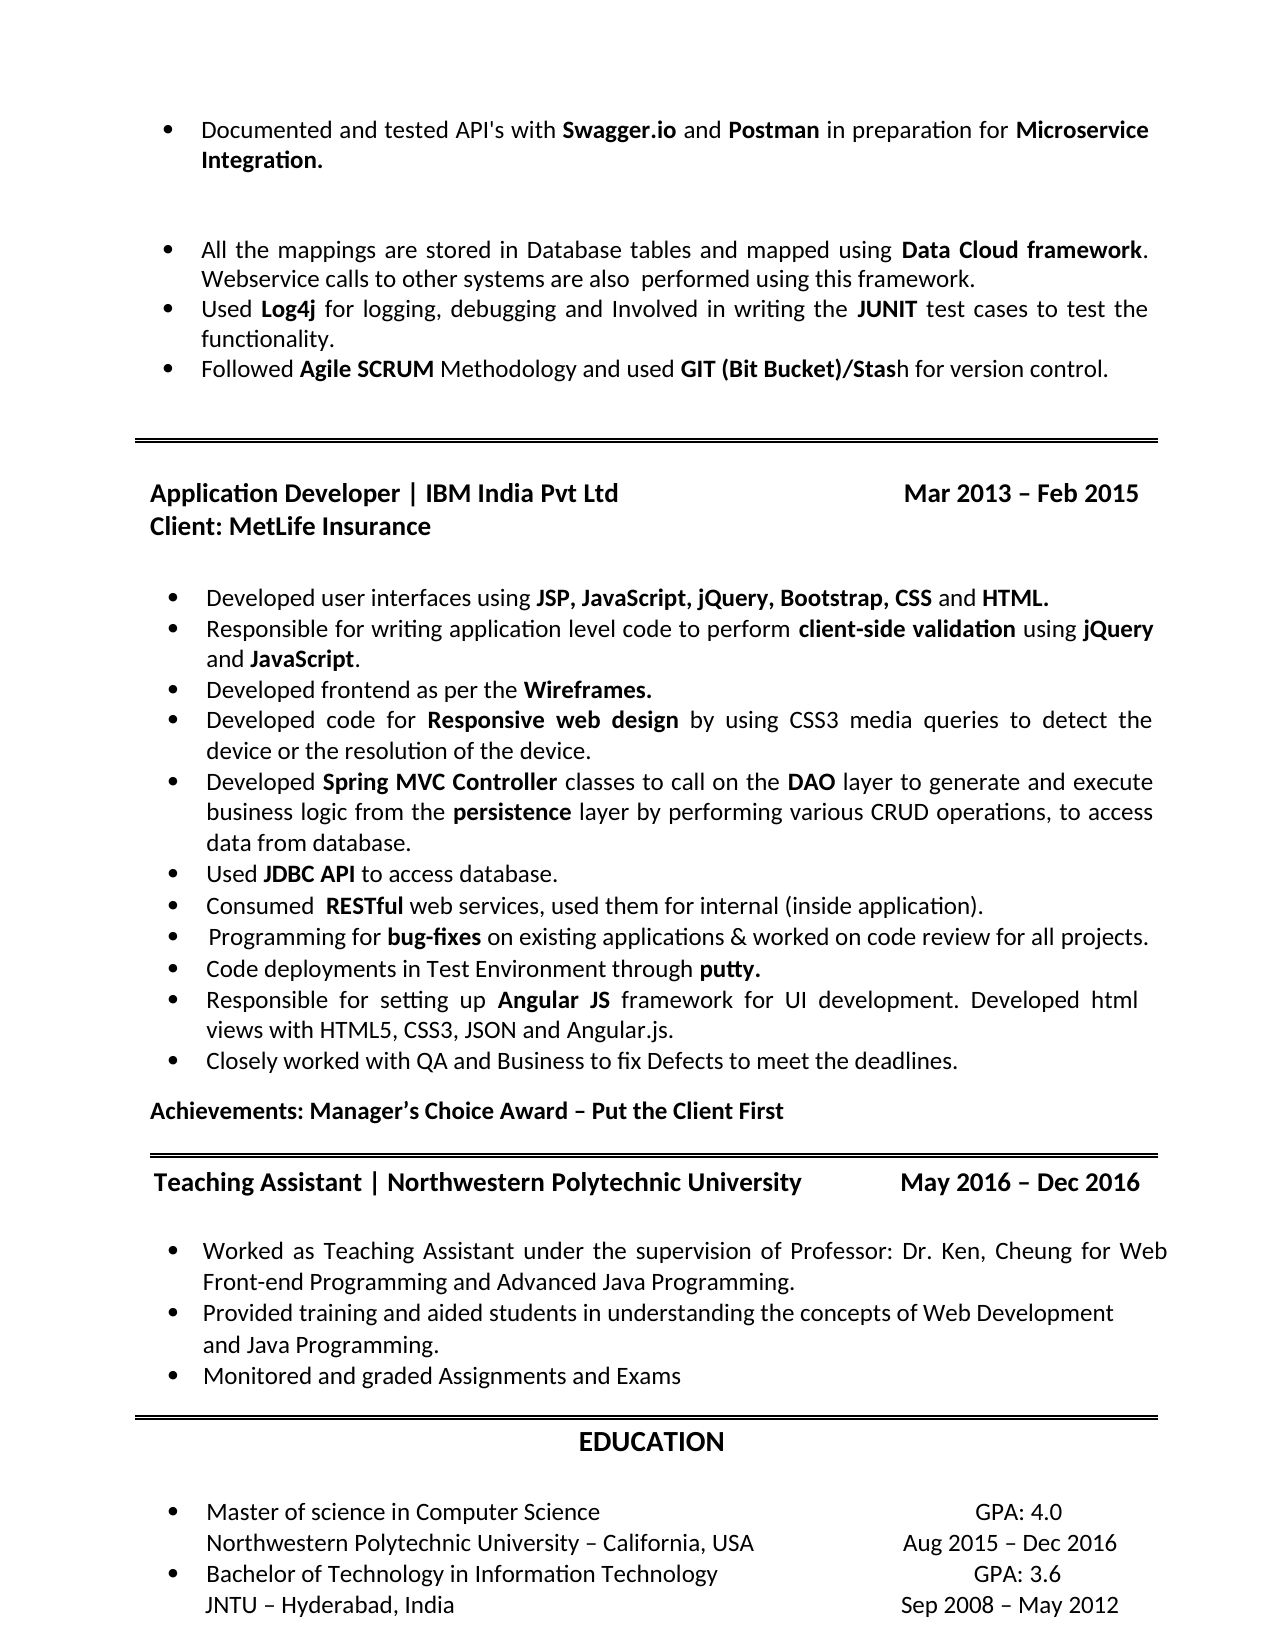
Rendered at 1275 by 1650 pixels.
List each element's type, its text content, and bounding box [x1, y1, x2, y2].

text Teaching Assistant | Northwestern Polytechnic University May 2016 – Dec 2016 [135, 1165, 1158, 1198]
list Responsible for setting up Angular JS framework for UI development. Developed html views with HTML5, CSS3, JSON and Angular.js. [169, 984, 1139, 1045]
list Worked as Teaching Assistant under the supervision of Professor: Dr. Ken, Cheung for Web Front-end Programming and Advanced Java Programming. [169, 1234, 1169, 1297]
list Provided training and aided students in understanding the concepts of Web Development [169, 1297, 1169, 1328]
subtitle Used Log4j for logging, debugging and Involved in writing the JUNIT test cases to test the functionality. [163, 294, 1149, 354]
text Application Developer | IBM India Pvt Ltd Mar 2013 – Feb 2015 [150, 476, 1158, 509]
list Developed code for Responsive web design by using CSS3 media queries to detect the device or the resolution of the device. [169, 705, 1154, 766]
list Used JDBC API to access database. [169, 857, 1169, 889]
subtitle Followed Agile SCRUM Methodology and used GIT (Bit Bucket)/Stash for version control. [163, 354, 1149, 384]
list Monitored and graded Assignments and Exams [169, 1359, 1169, 1391]
list Bachelor of Technology in Information Technology GPA: 3.6 [169, 1557, 1169, 1589]
list Programming for bug-fixes on existing applications & worked on code review for all projects. [169, 921, 1169, 952]
list Developed Spring MVC Controller classes to call on the DAO layer to generate and execute business logic from the persistence layer by performing various CRUD operations, to access data from database. [169, 766, 1154, 857]
list Northwestern Polytechnic University – California, USA Aug 2015 – Dec 2016 [206, 1527, 1118, 1557]
list Developed user interfaces using JSP, JavaScript, jQuery, Bootstrap, CSS and HTML. [169, 582, 1169, 613]
list and Java Programming. [203, 1328, 1169, 1359]
text Achievements: Manager’s Choice Award – Put the Client First [150, 1095, 1158, 1126]
text JNTU – Hyderabad, India Sep 2008 – May 2012 [154, 1589, 1169, 1620]
list Developed frontend as per the Wireframes. [169, 674, 1154, 705]
list Consumed RESTful web services, used them for internal (inside application). [169, 889, 1169, 921]
list Code deployments in Test Environment through putty. [169, 952, 1169, 984]
subtitle All the mappings are stored in Database tables and mapped using Data Cloud framework. Webservice calls to other systems are also performed using this framework. [163, 234, 1149, 294]
subtitle EDUCATION [154, 1425, 1149, 1458]
list Responsible for writing application level code to perform client-side validation using jQuery and JavaScript. [169, 613, 1154, 674]
list Master of science in Computer Science GPA: 4.0 [169, 1496, 1118, 1527]
text Client: MetLife Insurance [150, 509, 1158, 542]
subtitle Documented and tested API's with Swagger.io and Postman in preparation for Microservice Integration. [163, 114, 1149, 174]
list Closely worked with QA and Business to fix Defects to meet the deadlines. [169, 1045, 1139, 1076]
